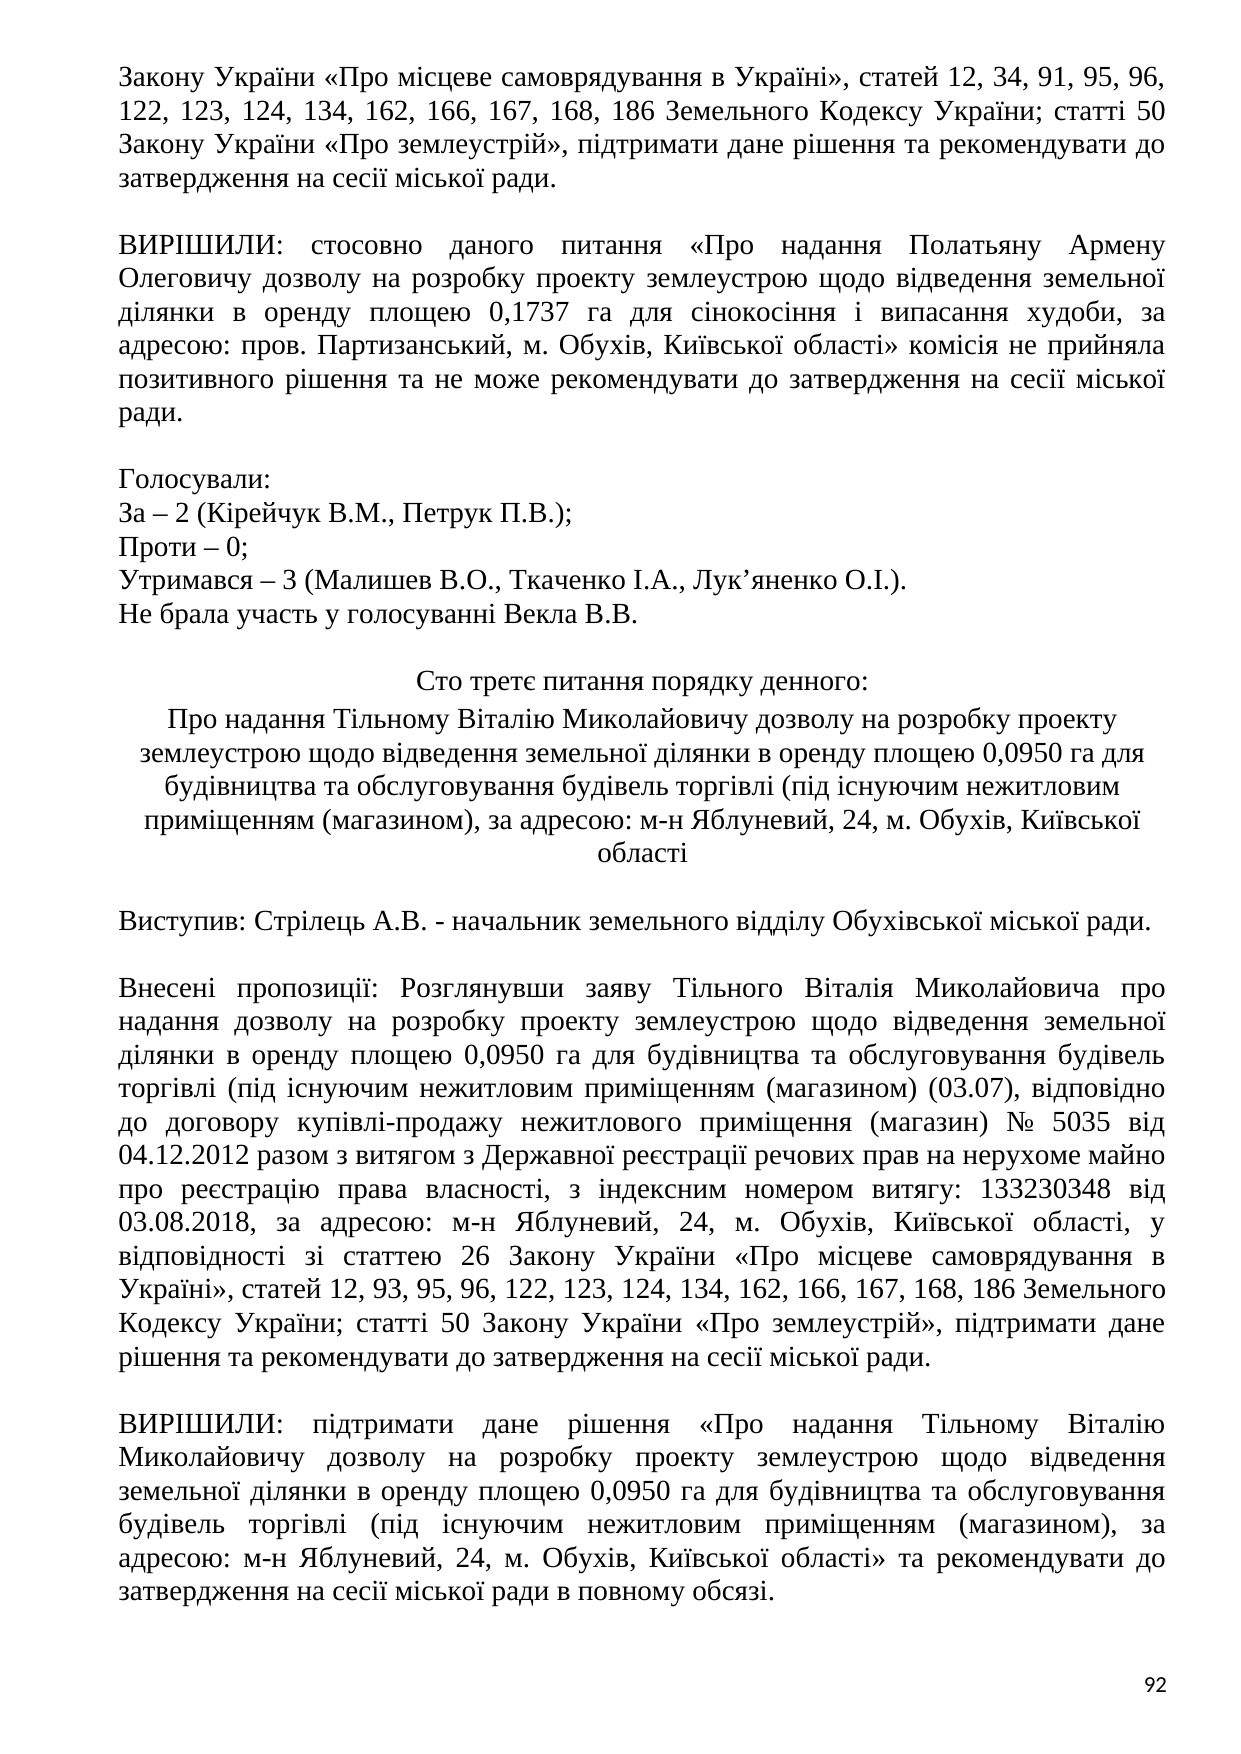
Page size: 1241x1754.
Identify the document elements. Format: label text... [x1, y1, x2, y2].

text Утримався – 3 (Малишев В.О., Ткаченко І.А., Лук’яненко О.І.). [118, 562, 1167, 596]
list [118, 59, 1167, 193]
text Про надання Тільному Віталію Миколайовичу дозволу на розробку проекту землеустрою щодо відведення земельної ділянки в оренду площею 0,0950 га для будівництва та обслуговування будівель торгівлі (під існуючим нежитловим приміщенням (магазином), за адресою: м-н Яблуневий, 24, м. Обухів, Київської області [118, 701, 1167, 869]
text ВИРІШИЛИ: підтримати дане рішення «Про надання Тільному Віталію Миколайовичу дозволу на розробку проекту землеустрою щодо відведення земельної ділянки в оренду площею 0,0950 га для будівництва та обслуговування будівель торгівлі (під існуючим нежитловим приміщенням (магазином), за адресою: м-н Яблуневий, 24, м. Обухів, Київської області» та рекомендувати до затвердження на сесії міської ради в повному обсязі. [118, 1406, 1167, 1607]
text Сто третє питання порядку денного: [118, 663, 1167, 696]
list Внесені пропозиції: Розглянувши заяву Тільного Віталія Миколайовича про надання дозволу на розробку проекту землеустрою щодо відведення земельної ділянки в оренду площею 0,0950 га для будівництва та обслуговування будівель торгівлі (під існуючим нежитловим приміщенням (магазином) (03.07), відповідно до договору купівлі-продажу нежитлового приміщення (магазин) № 5035 від 04.12.2012 разом з витягом з Державної реєстрації речових прав на нерухоме майно про реєстрацію права власності, з індексним номером витягу: 133230348 від 03.08.2018, за адресою: м-н Яблуневий, 24, м. Обухів, Київської області, у відповідності зі статтею 26 Закону України «Про місцеве самоврядування в Україні», статей 12, 93, 95, 96, 122, 123, 124, 134, 162, 166, 167, 168, 186 Земельного Кодексу України; статті 50 Закону України «Про землеустрій», підтримати дане рішення та рекомендувати до затвердження на сесії міської ради. [118, 970, 1167, 1372]
text Виступив: Стрілець А.В. - начальник земельного відділу Обухівської міської ради. [118, 903, 1167, 936]
text За – 2 (Кірейчук В.М., Петрук П.В.); [118, 495, 1167, 529]
text Голосували: [118, 462, 1167, 495]
text Не брала участь у голосуванні Векла В.В. [118, 596, 1167, 629]
text Проти – 0; [118, 529, 1167, 562]
text ВИРІШИЛИ: стосовно даного питання «Про надання Полатьяну Армену Олеговичу дозволу на розробку проекту землеустрою щодо відведення земельної ділянки в оренду площею 0,1737 га для сінокосіння і випасання худоби, за адресою: пров. Партизанський, м. Обухів, Київської області» комісія не прийняла позитивного рішення та не може рекомендувати до затвердження на сесії міської ради. [118, 227, 1167, 428]
